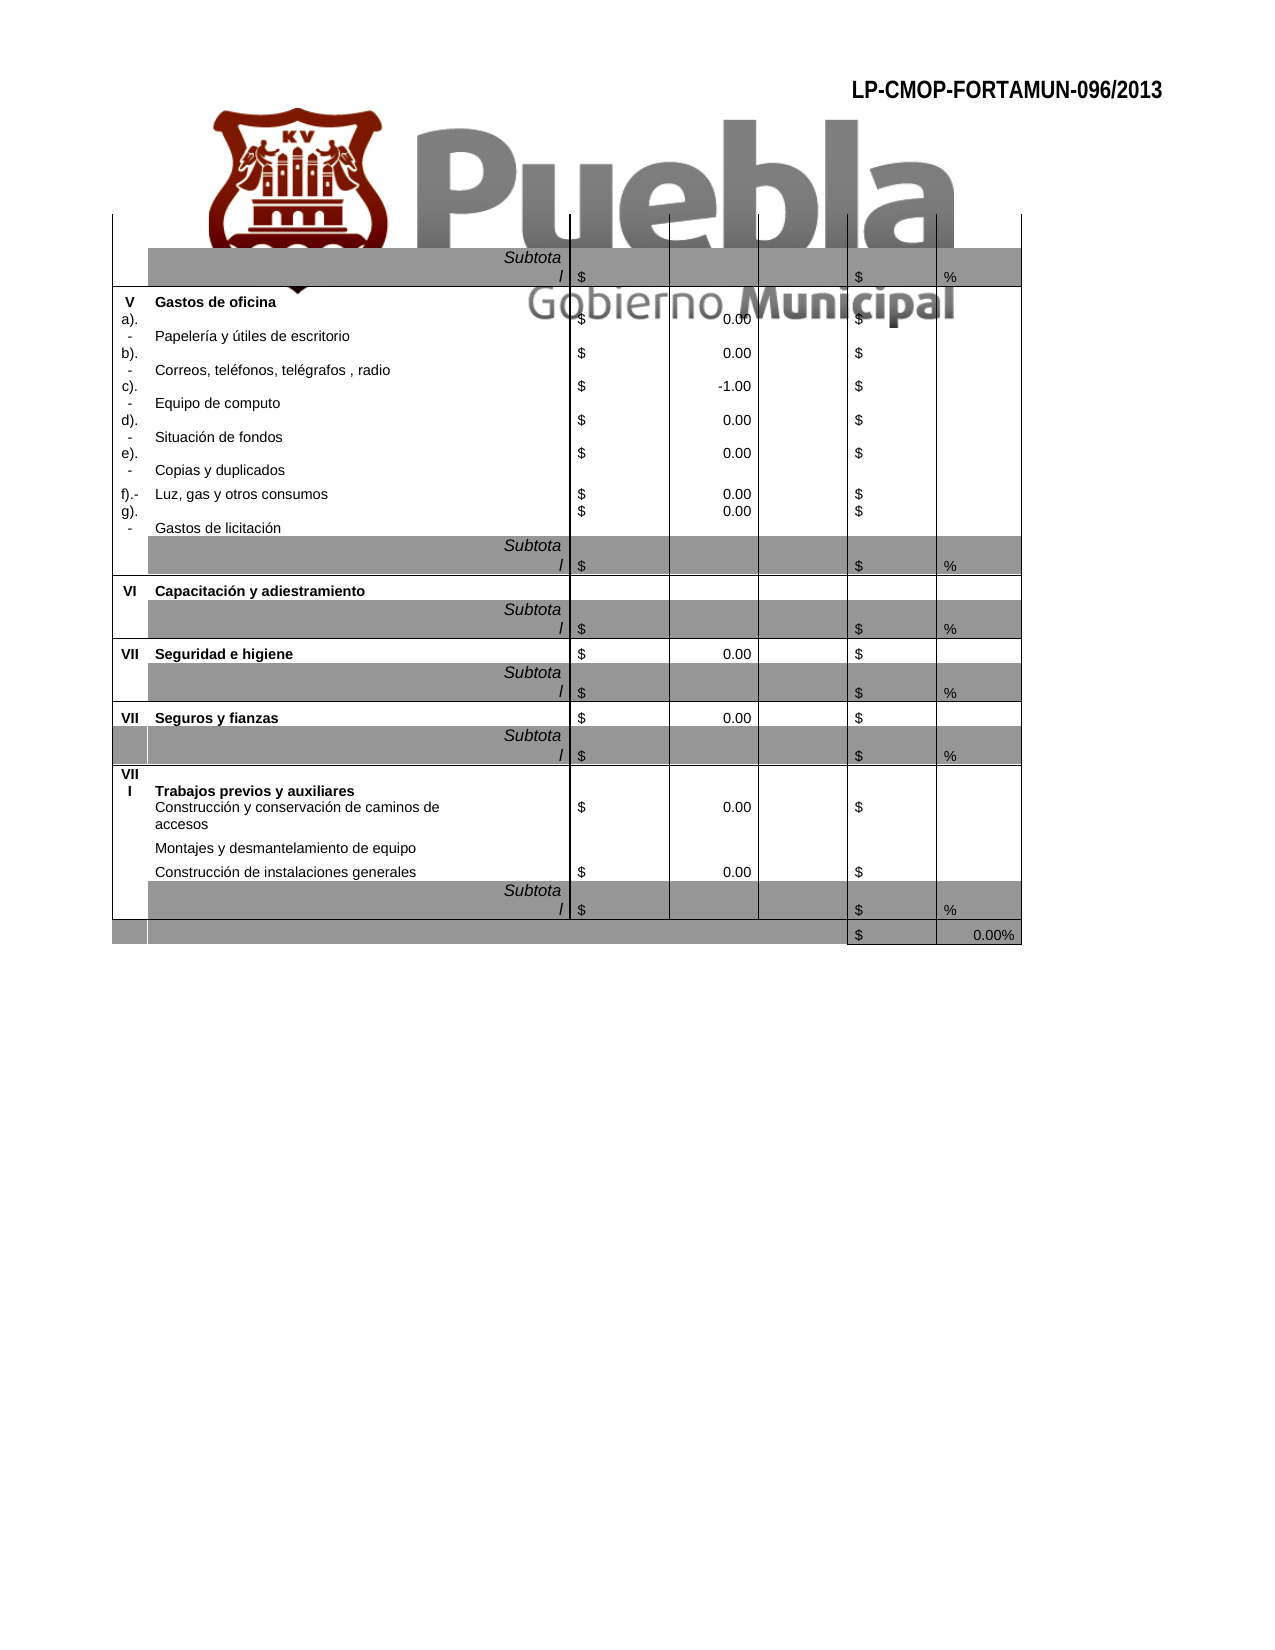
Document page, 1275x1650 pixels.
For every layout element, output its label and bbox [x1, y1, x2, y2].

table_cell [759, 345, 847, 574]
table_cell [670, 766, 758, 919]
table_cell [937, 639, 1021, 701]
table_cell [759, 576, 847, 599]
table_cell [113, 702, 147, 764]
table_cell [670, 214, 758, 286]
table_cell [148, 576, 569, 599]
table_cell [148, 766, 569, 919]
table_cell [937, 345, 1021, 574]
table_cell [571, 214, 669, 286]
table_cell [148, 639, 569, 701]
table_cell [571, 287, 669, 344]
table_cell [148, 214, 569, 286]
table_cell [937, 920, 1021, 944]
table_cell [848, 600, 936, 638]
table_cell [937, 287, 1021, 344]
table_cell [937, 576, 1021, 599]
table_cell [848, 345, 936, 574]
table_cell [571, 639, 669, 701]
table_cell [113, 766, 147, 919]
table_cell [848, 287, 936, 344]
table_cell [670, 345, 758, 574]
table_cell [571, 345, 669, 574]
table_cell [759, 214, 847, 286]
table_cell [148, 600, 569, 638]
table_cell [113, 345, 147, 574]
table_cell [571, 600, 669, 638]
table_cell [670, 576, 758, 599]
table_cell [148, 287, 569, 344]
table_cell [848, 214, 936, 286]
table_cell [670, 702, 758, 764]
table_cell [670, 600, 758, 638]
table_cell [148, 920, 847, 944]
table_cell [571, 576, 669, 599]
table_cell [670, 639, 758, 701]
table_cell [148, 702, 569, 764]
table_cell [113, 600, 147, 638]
picture [208, 108, 954, 214]
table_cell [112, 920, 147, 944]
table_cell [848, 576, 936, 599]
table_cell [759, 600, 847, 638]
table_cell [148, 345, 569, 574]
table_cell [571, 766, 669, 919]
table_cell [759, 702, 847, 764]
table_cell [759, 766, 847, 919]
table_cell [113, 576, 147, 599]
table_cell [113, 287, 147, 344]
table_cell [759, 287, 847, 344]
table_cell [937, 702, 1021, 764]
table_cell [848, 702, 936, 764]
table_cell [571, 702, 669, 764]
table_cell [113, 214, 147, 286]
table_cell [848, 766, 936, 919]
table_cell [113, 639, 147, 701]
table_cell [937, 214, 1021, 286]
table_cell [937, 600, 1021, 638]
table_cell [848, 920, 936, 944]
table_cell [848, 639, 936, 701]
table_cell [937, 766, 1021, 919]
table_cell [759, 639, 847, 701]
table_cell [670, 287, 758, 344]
